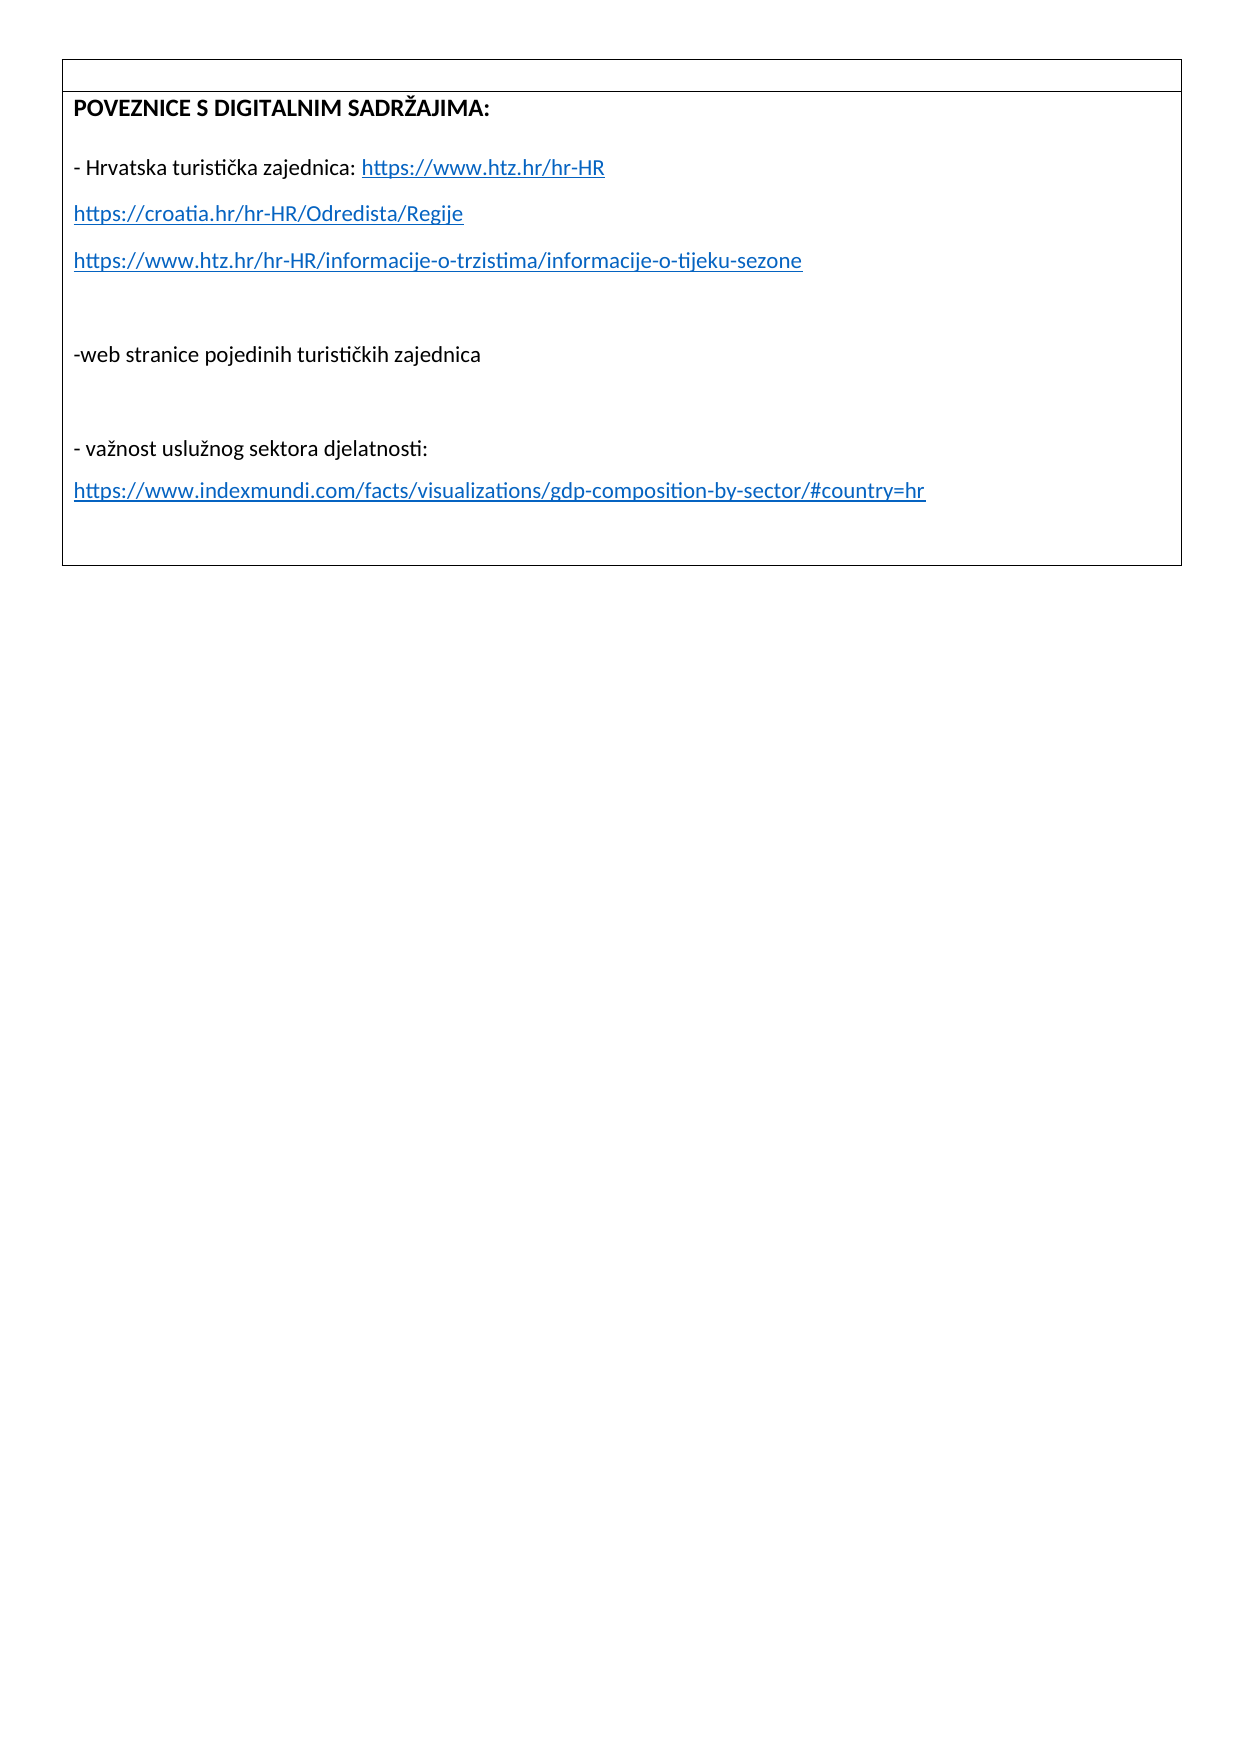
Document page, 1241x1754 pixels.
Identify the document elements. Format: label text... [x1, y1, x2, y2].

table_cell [63, 60, 1181, 91]
table_cell POVEZNICE S DIGITALNIM SADRŽAJIMA: - Hrvatska turistička zajednica: https://www.htz.hr/hr-HR https://croatia.hr/hr-HR/Odredista/Regije https://www.htz.hr/hr-HR/informacije-o-trzistima/informacije-o-tijeku-sezone -web stranice pojedinih turističkih zajednica - važnost uslužnog sektora djelatnosti: https://www.indexmundi.com/facts/visualizations/gdp-composition-by-sector/#country=hr [63, 92, 1181, 565]
